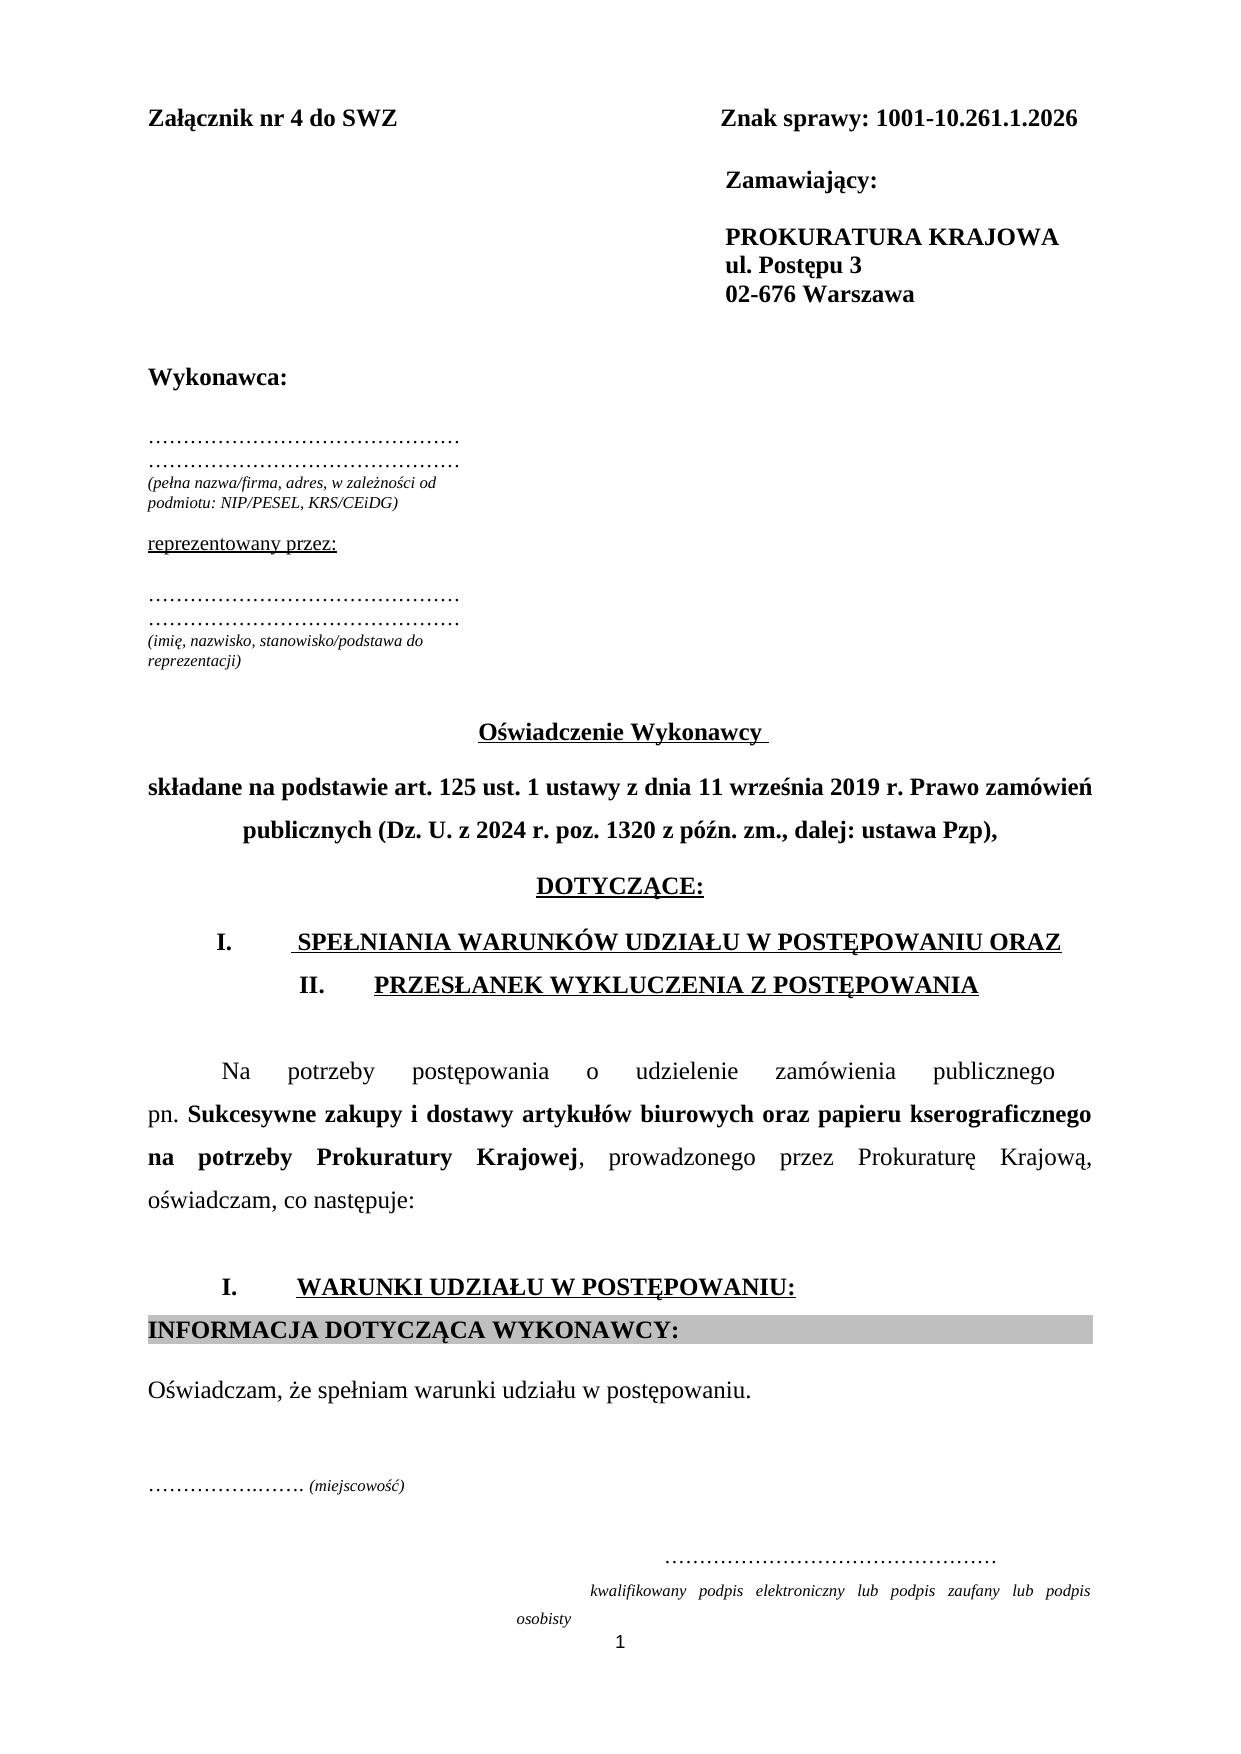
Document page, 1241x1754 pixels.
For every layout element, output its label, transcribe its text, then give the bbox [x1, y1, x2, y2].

text Załącznik nr 4 do SWZ Znak sprawy: 1001-10.261.1.2026 [148, 103, 1093, 132]
text ………………………………………… [148, 1544, 1093, 1568]
text Wykonawca: [148, 362, 1093, 391]
text składane na podstawie art. 125 ust. 1 ustawy z dnia 11 września 2019 r. Prawo zamówień publicznych (Dz. U. z 2024 r. poz. 1320 z późn. zm., dalej: ustawa Pzp), [148, 772, 1093, 844]
text ul. Postępu 3 [620, 250, 1093, 279]
text ……………………………………………………………………………… [148, 582, 472, 630]
text DOTYCZĄCE: [148, 871, 1093, 900]
text Zamawiający: [620, 165, 1093, 193]
text Oświadczam, że spełniam warunki udziału w postępowaniu. [148, 1375, 1093, 1403]
list WARUNKI UDZIAŁU W POSTĘPOWANIU: [221, 1272, 1093, 1301]
text (imię, nazwisko, stanowisko/podstawa do reprezentacji) [148, 630, 472, 670]
text Oświadczenie Wykonawcy [148, 717, 1093, 746]
text INFORMACJA DOTYCZĄCA WYKONAWCY: [148, 1315, 1093, 1344]
text reprezentowany przez: [148, 530, 1093, 554]
text …………….……. (miejscowość) [148, 1472, 1093, 1496]
text Na potrzeby postępowania o udzielenie zamówienia publicznego pn. Sukcesywne zakupy i dostawy artykułów biurowych oraz papieru kserograficznego na potrzeby Prokuratury Krajowej, prowadzonego przez Prokuraturę Krajową, oświadczam, co następuje: [148, 1056, 1093, 1214]
text PROKURATURA KRAJOWA [694, 222, 1093, 250]
text kwalifikowany podpis elektroniczny lub podpis zaufany lub podpis osobisty [516, 1580, 1093, 1628]
text 02-676 Warszawa [620, 279, 1093, 308]
list PRZESŁANEK WYKLUCZENIA Z POSTĘPOWANIA [185, 970, 1093, 999]
text (pełna nazwa/firma, adres, w zależności od podmiotu: NIP/PESEL, KRS/CEiDG) [148, 472, 472, 512]
list SPEŁNIANIA WARUNKÓW UDZIAŁU W POSTĘPOWANIU ORAZ [185, 927, 1093, 956]
text ……………………………………………………………………………… [148, 424, 472, 472]
